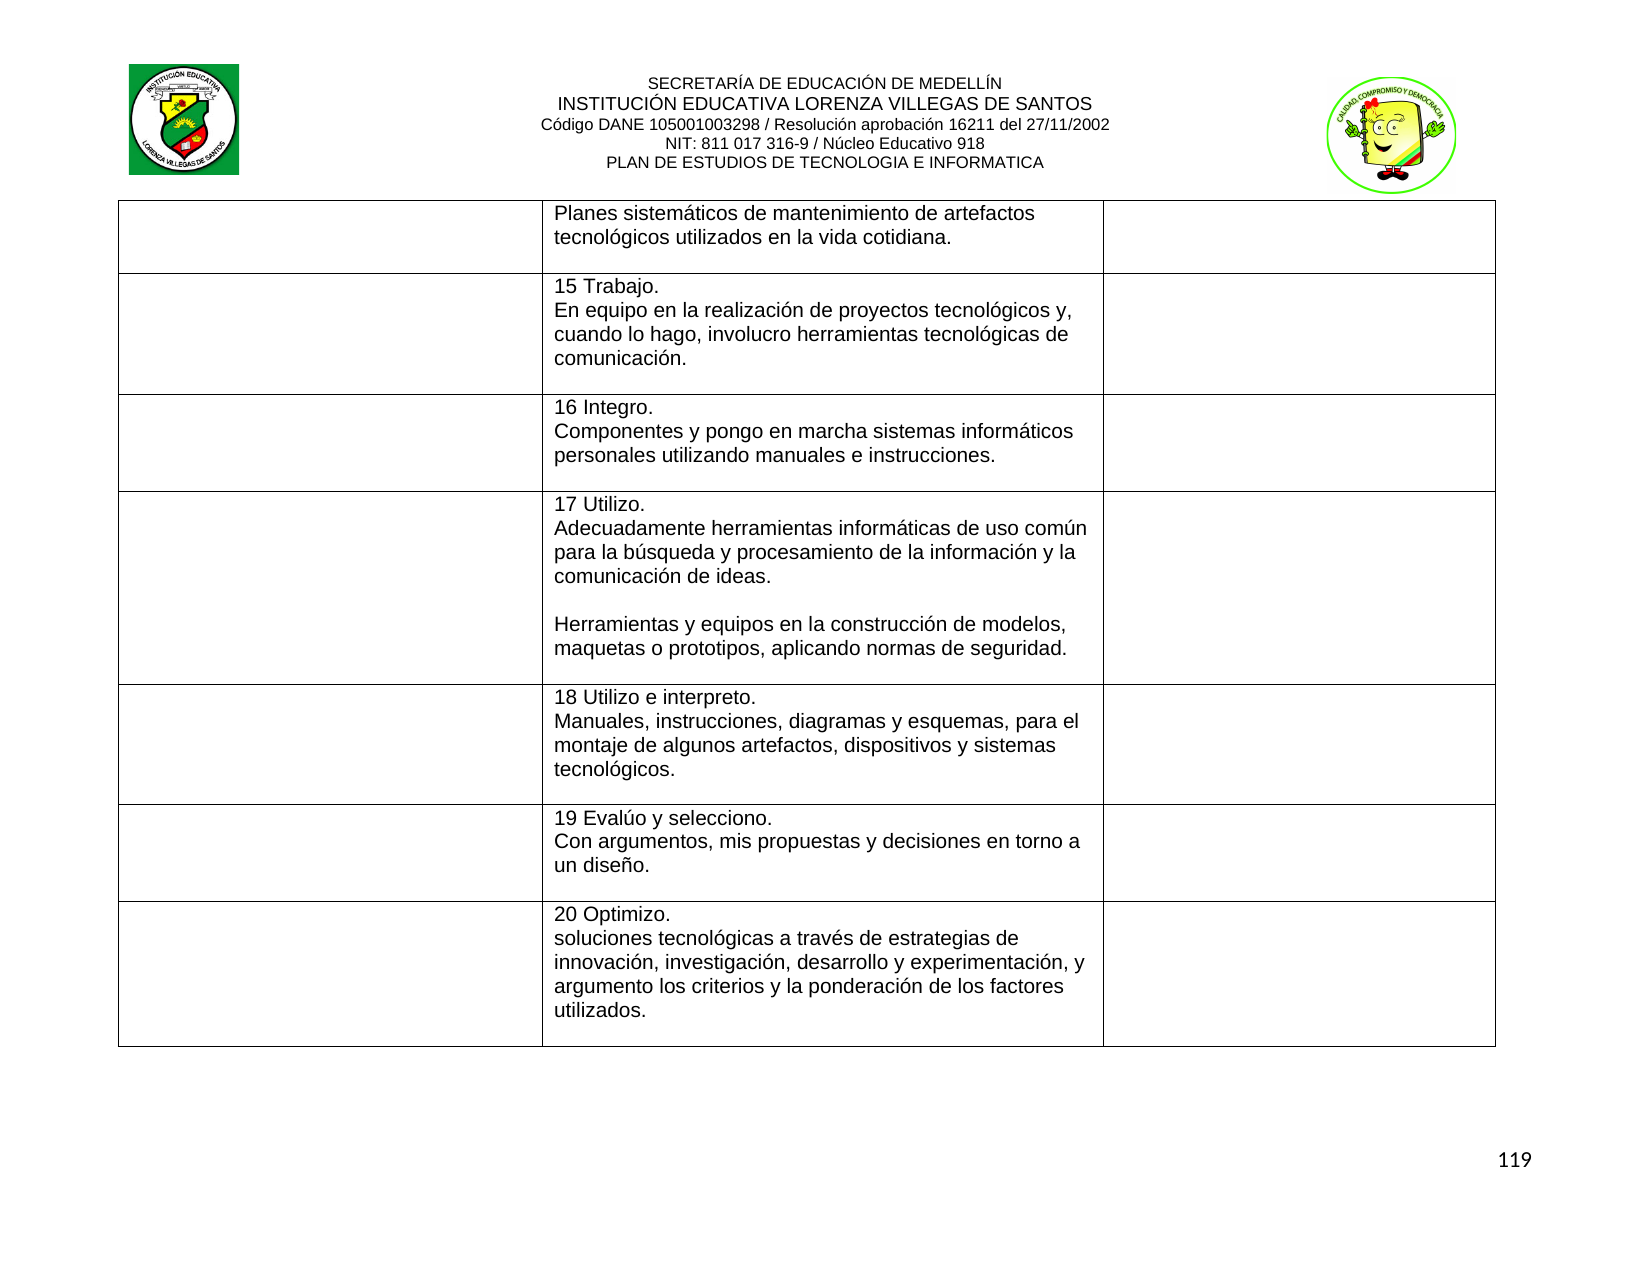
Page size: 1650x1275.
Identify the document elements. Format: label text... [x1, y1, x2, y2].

picture [1326, 77, 1457, 194]
table_cell [119, 274, 542, 394]
table_cell [1104, 685, 1495, 804]
table_cell [1104, 201, 1495, 273]
table_cell 17 Utilizo. Adecuadamente herramientas informáticas de uso común para la búsqueda y procesamiento de la información y la comunicación de ideas. Herramientas y equipos en la construcción de modelos, maquetas o prototipos, aplicando normas de seguridad. [543, 492, 1103, 683]
table_cell [119, 902, 542, 1046]
table_cell 14 Diseño y aplico. Planes sistemáticos de mantenimiento de artefactos tecnológicos utilizados en la vida cotidiana. [543, 201, 1103, 273]
table_cell [1104, 902, 1495, 1046]
table_cell [119, 805, 542, 901]
table_cell [119, 201, 542, 273]
table_cell 15 Trabajo. En equipo en la realización de proyectos tecnológicos y, cuando lo hago, involucro herramientas tecnológicas de comunicación. [543, 274, 1103, 394]
table_cell 16 Integro. Componentes y pongo en marcha sistemas informáticos personales utilizando manuales e instrucciones. [543, 395, 1103, 491]
table_cell 18 Utilizo e interpreto. Manuales, instrucciones, diagramas y esquemas, para el montaje de algunos artefactos, dispositivos y sistemas tecnológicos. [543, 685, 1103, 804]
table_cell [1104, 492, 1495, 683]
table_cell [1104, 274, 1495, 394]
table_cell [1104, 805, 1495, 901]
table_cell [119, 395, 542, 491]
table_cell [119, 492, 542, 683]
table_cell 19 Evalúo y selecciono. Con argumentos, mis propuestas y decisiones en torno a un diseño. [543, 805, 1103, 901]
table_cell [1104, 395, 1495, 491]
table_cell 20 Optimizo. soluciones tecnológicas a través de estrategias de innovación, investigación, desarrollo y experimentación, y argumento los criterios y la ponderación de los factores utilizados. [543, 902, 1103, 1046]
table_cell [119, 685, 542, 804]
picture [128, 64, 240, 175]
